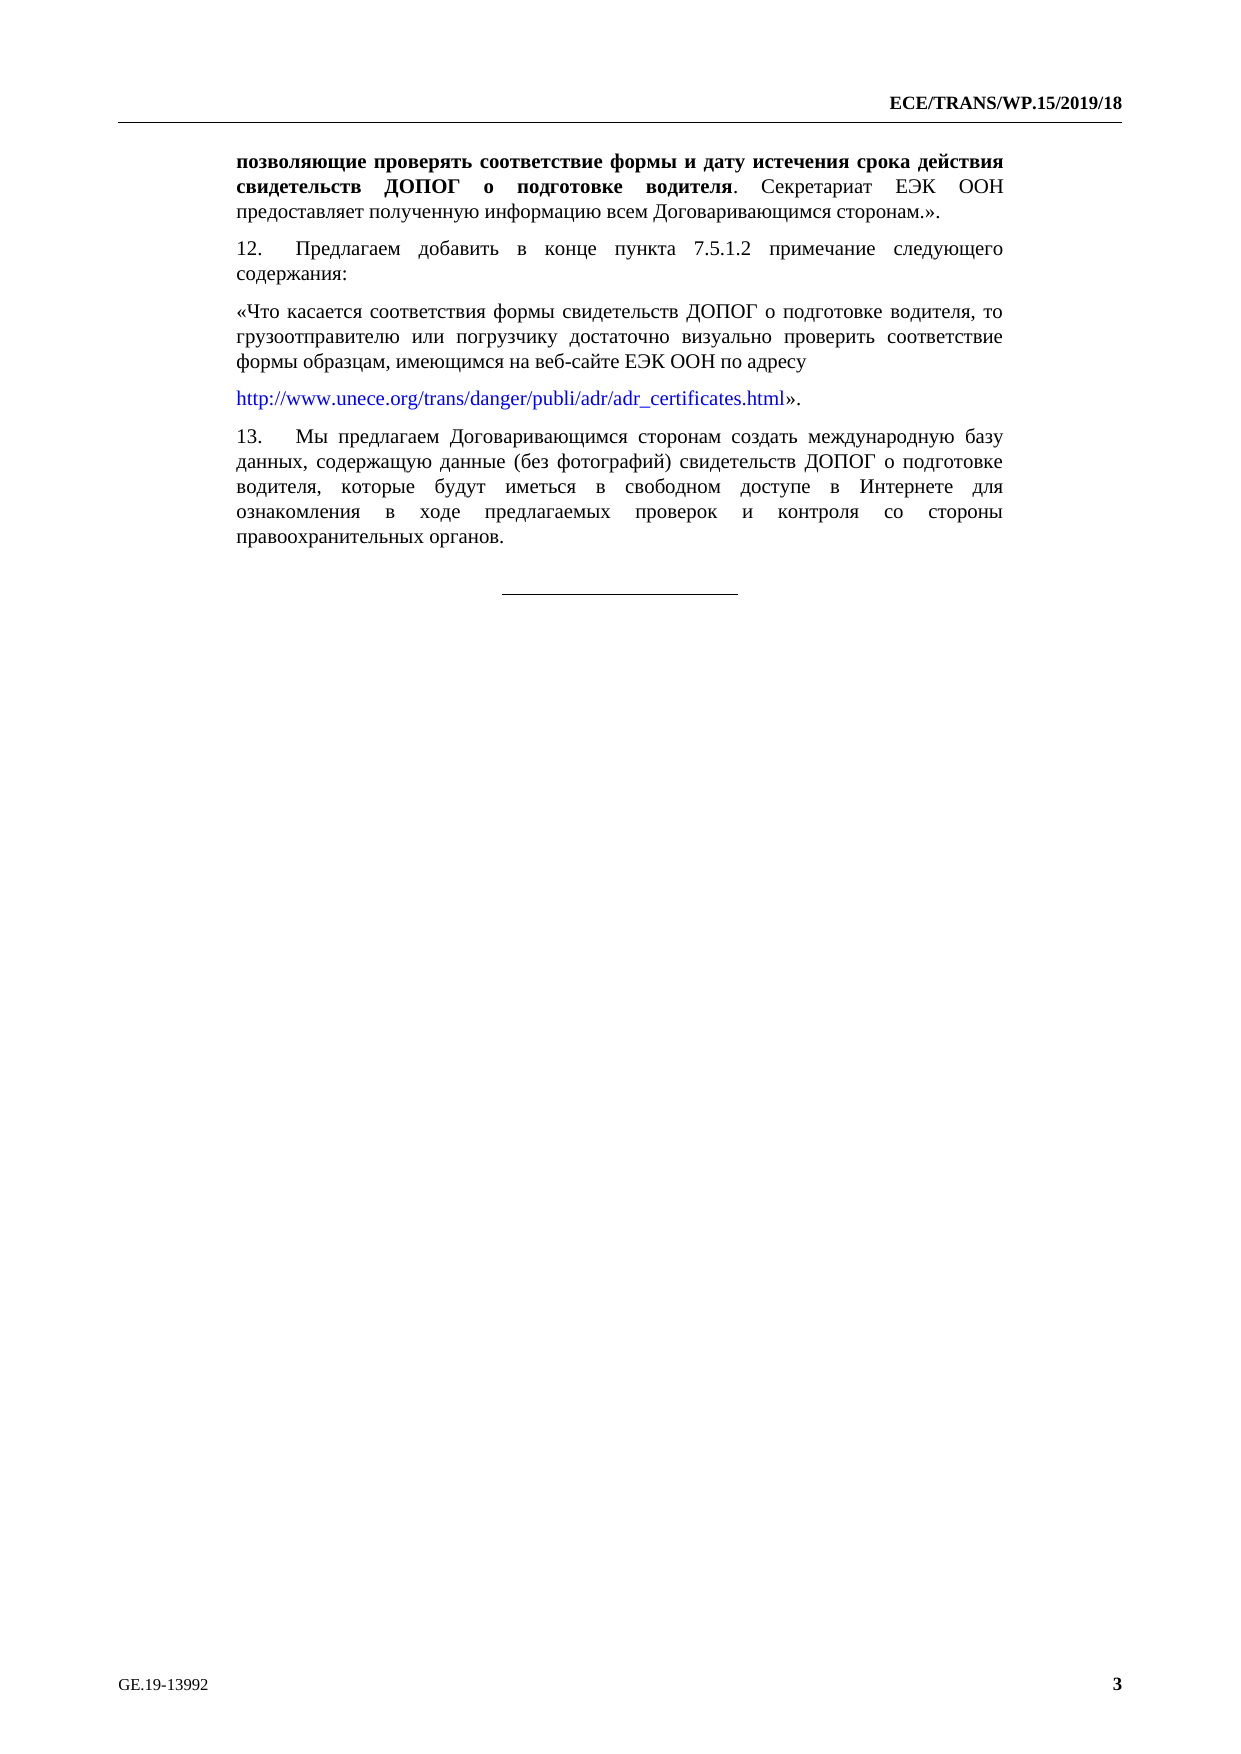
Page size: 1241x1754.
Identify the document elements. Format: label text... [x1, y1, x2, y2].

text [236, 148, 1004, 223]
text http://www.unece.org/trans/danger/publi/adr/adr_certificates.html». [236, 385, 1004, 410]
text «Что касается соответствия формы свидетельств ДОПОГ о подготовке водителя, то грузоотправителю или погрузчику достаточно визуально проверить соответствие формы образцам, имеющимся на веб-сайте ЕЭК ООН по адресу [236, 298, 1004, 373]
text 12. Предлагаем добавить в конце пункта 7.5.1.2 примечание следующего содержания: [236, 235, 1004, 285]
text 13. Мы предлагаем Договаривающимся сторонам создать международную базу данных, содержащую данные (без фотографий) свидетельств ДОПОГ о подготовке водителя, которые будут иметься в свободном доступе в Интернете для ознакомления в ходе предлагаемых проверок и контроля со стороны правоохранительных органов. [236, 423, 1004, 548]
